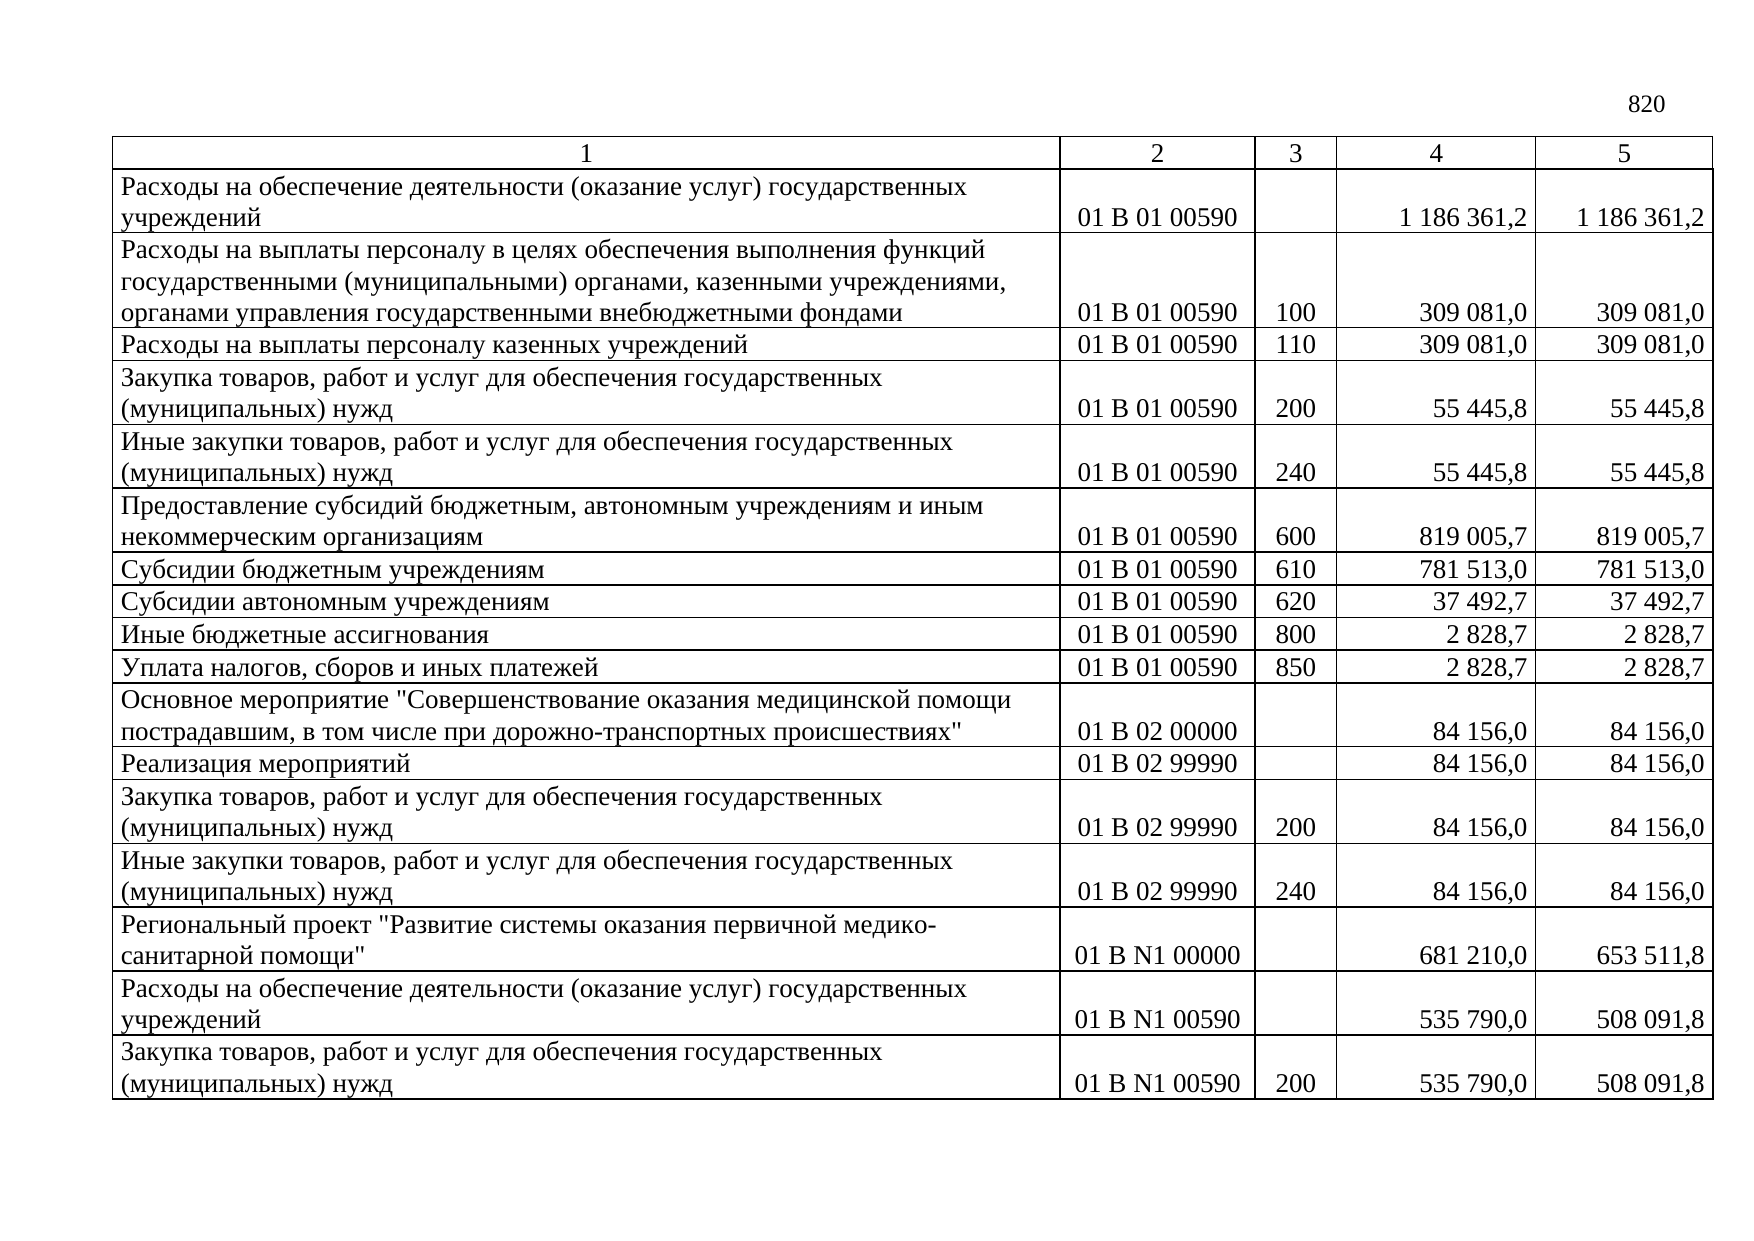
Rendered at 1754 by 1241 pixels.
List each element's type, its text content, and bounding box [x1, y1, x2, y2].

table_cell [1256, 972, 1336, 1034]
table_cell Субсидии бюджетным учреждениям [113, 553, 1059, 584]
table_cell Предоставление субсидий бюджетным, автономным учреждениям и иным некоммерческим организациям [113, 489, 1059, 551]
table_cell Расходы на выплаты персоналу казенных учреждений [113, 328, 1059, 359]
table_cell 850 [1256, 651, 1336, 682]
table_cell 309 081,0 [1337, 233, 1535, 327]
table_cell 84 156,0 [1536, 780, 1712, 842]
table_cell 600 [1256, 489, 1336, 551]
table_cell Основное мероприятие "Совершенствование оказания медицинской помощи пострадавшим, в том числе при дорожно-транспортных происшествиях" [113, 684, 1059, 746]
table_cell Расходы на обеспечение деятельности (оказание услуг) государственных учреждений [113, 972, 1059, 1034]
table_cell [1256, 684, 1336, 746]
table_header 3 [1256, 137, 1336, 168]
table_cell 240 [1256, 844, 1336, 906]
table_cell 2 828,7 [1536, 651, 1712, 682]
table_header 4 [1337, 137, 1535, 168]
table_cell 01 В 02 99990 [1061, 844, 1254, 906]
table_cell 01 В N1 00000 [1061, 908, 1254, 970]
table_cell Расходы на обеспечение деятельности (оказание услуг) государственных учреждений [113, 170, 1059, 232]
table_cell 309 081,0 [1337, 328, 1535, 359]
table_cell 84 156,0 [1536, 684, 1712, 746]
table_cell 01 В 02 00000 [1061, 684, 1254, 746]
table_cell 01 В 02 99990 [1061, 780, 1254, 842]
table_cell 240 [1256, 425, 1336, 487]
table_cell 84 156,0 [1536, 747, 1712, 778]
table_cell 200 [1256, 1036, 1336, 1098]
table_cell 01 В 01 00590 [1061, 489, 1254, 551]
table_header 1 [113, 137, 1059, 168]
table_cell 781 513,0 [1536, 553, 1712, 584]
table_cell 100 [1256, 233, 1336, 327]
table_cell 01 В 01 00590 [1061, 233, 1254, 327]
table_cell 800 [1256, 618, 1336, 649]
table_cell 84 156,0 [1337, 684, 1535, 746]
table_cell Иные закупки товаров, работ и услуг для обеспечения государственных (муниципальных) нужд [113, 425, 1059, 487]
table_cell Реализация мероприятий [113, 747, 1059, 778]
table_cell Субсидии автономным учреждениям [113, 586, 1059, 617]
table_cell 01 В 01 00590 [1061, 170, 1254, 232]
table_cell 37 492,7 [1337, 586, 1535, 617]
table_cell 2 828,7 [1536, 618, 1712, 649]
table_cell Иные закупки товаров, работ и услуг для обеспечения государственных (муниципальных) нужд [113, 844, 1059, 906]
table_cell Иные бюджетные ассигнования [113, 618, 1059, 649]
table_cell 110 [1256, 328, 1336, 359]
table_cell 01 В 01 00590 [1061, 328, 1254, 359]
table_cell 01 В 01 00590 [1061, 425, 1254, 487]
table_cell 819 005,7 [1536, 489, 1712, 551]
table_cell 01 В 01 00590 [1061, 553, 1254, 584]
table_cell Закупка товаров, работ и услуг для обеспечения государственных (муниципальных) нужд [113, 361, 1059, 423]
table_cell Уплата налогов, сборов и иных платежей [113, 651, 1059, 682]
table_cell 01 В 01 00590 [1061, 586, 1254, 617]
table_cell 84 156,0 [1337, 780, 1535, 842]
table_cell 84 156,0 [1536, 844, 1712, 906]
table_cell 2 828,7 [1337, 651, 1535, 682]
table_cell [1256, 747, 1336, 778]
table_cell 01 В N1 00590 [1061, 1036, 1254, 1098]
table_cell 620 [1256, 586, 1336, 617]
table_cell 819 005,7 [1337, 489, 1535, 551]
table_cell 55 445,8 [1536, 361, 1712, 423]
table_cell 01 В 01 00590 [1061, 361, 1254, 423]
table_cell 01 В N1 00590 [1061, 972, 1254, 1034]
table_cell 610 [1256, 553, 1336, 584]
table_header 2 [1061, 137, 1254, 168]
table_cell 2 828,7 [1337, 618, 1535, 649]
table_cell 309 081,0 [1536, 233, 1712, 327]
table_cell 309 081,0 [1536, 328, 1712, 359]
table_cell [1256, 908, 1336, 970]
table_cell 37 492,7 [1536, 586, 1712, 617]
table_cell 508 091,8 [1536, 1036, 1712, 1098]
table_header 5 [1536, 137, 1712, 168]
table_cell 01 В 01 00590 [1061, 618, 1254, 649]
table_cell 681 210,0 [1337, 908, 1535, 970]
table_cell 84 156,0 [1337, 844, 1535, 906]
table_cell Региональный проект "Развитие системы оказания первичной медико-санитарной помощи" [113, 908, 1059, 970]
table_cell 55 445,8 [1337, 425, 1535, 487]
table_cell 200 [1256, 361, 1336, 423]
table_cell 535 790,0 [1337, 1036, 1535, 1098]
table_cell 200 [1256, 780, 1336, 842]
table_cell 781 513,0 [1337, 553, 1535, 584]
table_cell 55 445,8 [1536, 425, 1712, 487]
table_cell Закупка товаров, работ и услуг для обеспечения государственных (муниципальных) нужд [113, 1036, 1059, 1098]
table_cell 535 790,0 [1337, 972, 1535, 1034]
table_cell [1256, 170, 1336, 232]
table_cell 55 445,8 [1337, 361, 1535, 423]
table_cell 1 186 361,2 [1337, 170, 1535, 232]
table_cell 653 511,8 [1536, 908, 1712, 970]
table_cell 01 В 01 00590 [1061, 651, 1254, 682]
table_cell 508 091,8 [1536, 972, 1712, 1034]
table_cell 84 156,0 [1337, 747, 1535, 778]
table_cell 01 В 02 99990 [1061, 747, 1254, 778]
table_cell Расходы на выплаты персоналу в целях обеспечения выполнения функций государственными (муниципальными) органами, казенными учреждениями, органами управления государственными внебюджетными фондами [113, 233, 1059, 327]
table_cell Закупка товаров, работ и услуг для обеспечения государственных (муниципальных) нужд [113, 780, 1059, 842]
table_cell 1 186 361,2 [1536, 170, 1712, 232]
